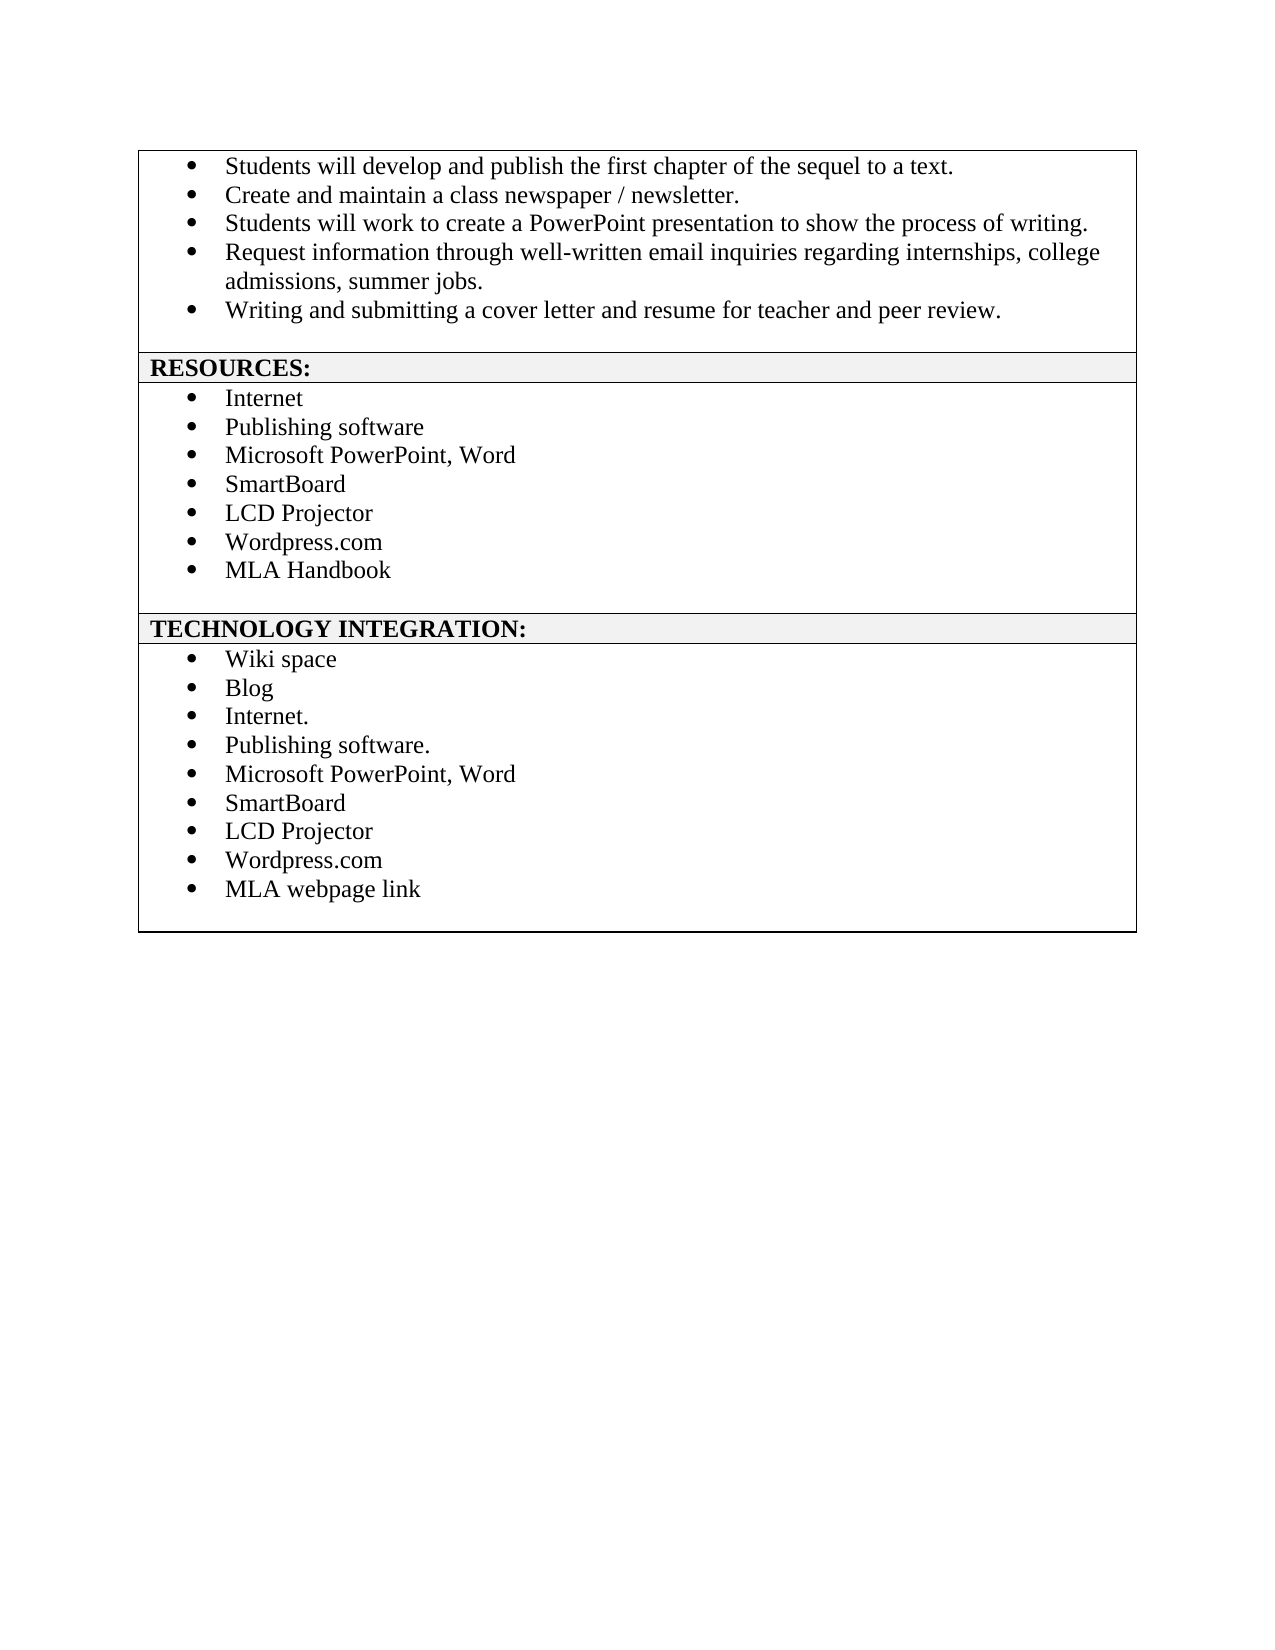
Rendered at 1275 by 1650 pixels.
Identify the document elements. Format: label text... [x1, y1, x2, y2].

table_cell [139, 151, 1136, 352]
table_cell RESOURCES: [139, 353, 1136, 382]
table_cell TECHNOLOGY INTEGRATION: [139, 614, 1136, 643]
table_cell Internet Publishing software Microsoft PowerPoint, Word SmartBoard LCD Projector Wordpress.com MLA Handbook [139, 383, 1136, 613]
table_cell Wiki space Blog Internet. Publishing software. Microsoft PowerPoint, Word SmartBoard LCD Projector Wordpress.com MLA webpage link [139, 644, 1136, 931]
